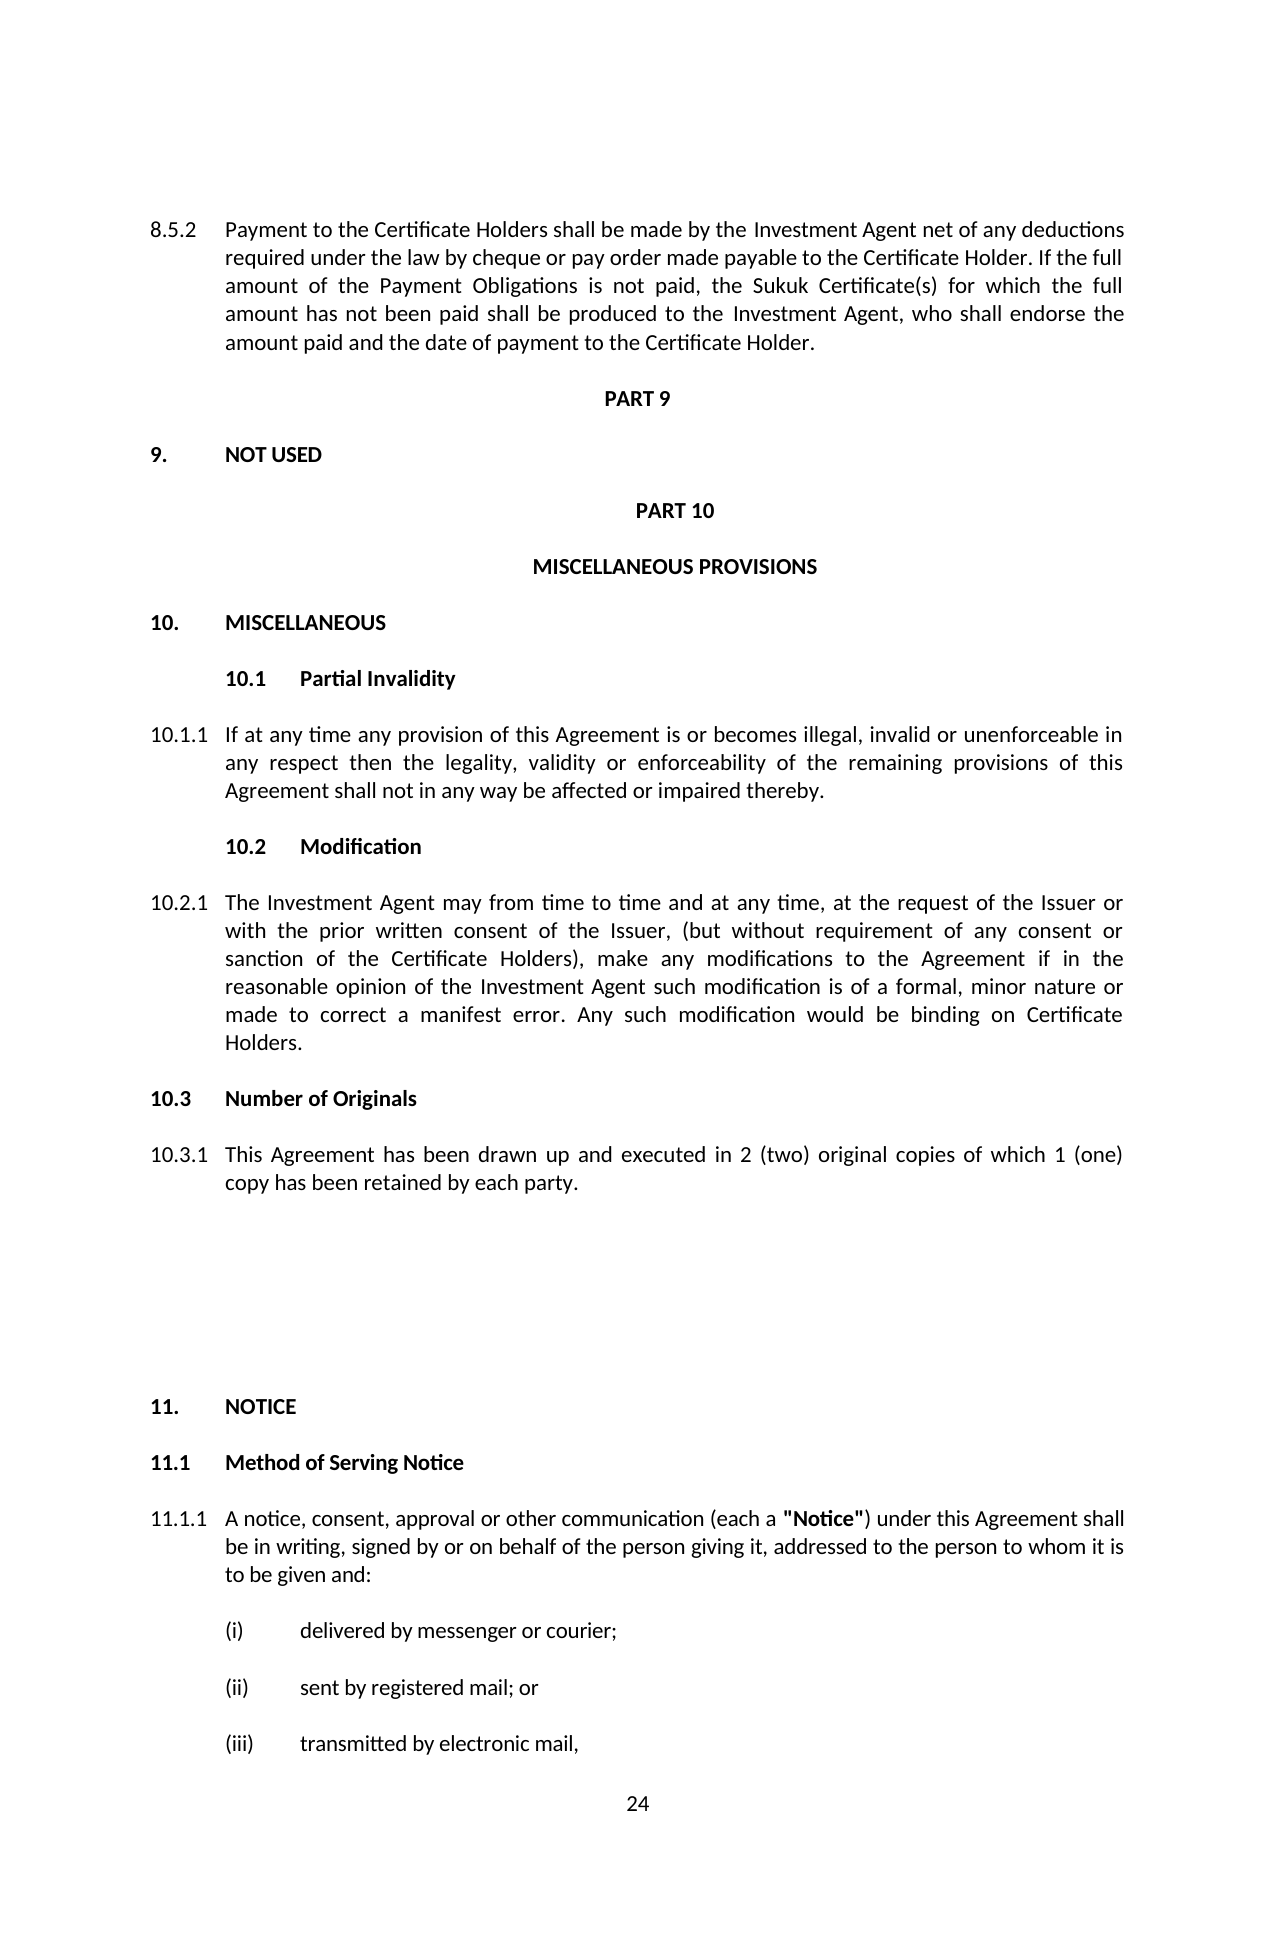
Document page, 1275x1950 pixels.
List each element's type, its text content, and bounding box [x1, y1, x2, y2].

text PART 9 [150, 384, 1125, 412]
text 10.3.1 This Agreement has been drawn up and executed in 2 (two) original copies of which 1 (one) copy has been retained by each party. [150, 1140, 1125, 1196]
subtitle PART 10 [150, 496, 1125, 524]
text 10.2.1 The Investment Agent may from time to time and at any time, at the request of the Issuer or with the prior written consent of the Issuer, (but without requirement of any consent or sanction of the Certificate Holders), make any modifications to the Agreement if in the reasonable opinion of the Investment Agent such modification is of a formal, minor nature or made to correct a manifest error. Any such modification would be binding on Certificate Holders. [150, 888, 1125, 1056]
list NOT USED [150, 440, 1125, 468]
list 10.2 Modification [150, 832, 1125, 860]
text 8.5.2 Payment to the Certificate Holders shall be made by the Investment Agent net of any deductions required under the law by cheque or pay order made payable to the Certificate Holder. If the full amount of the Payment Obligations is not paid, the Sukuk Certificate(s) for which the full amount has not been paid shall be produced to the Investment Agent, who shall endorse the amount paid and the date of payment to the Certificate Holder. [150, 216, 1125, 356]
list transmitted by electronic mail, [225, 1729, 1125, 1757]
text 11.1.1 A notice, consent, approval or other communication (each a "Notice") under this Agreement shall be in writing, signed by or on behalf of the person giving it, addressed to the person to whom it is to be given and: [150, 1504, 1125, 1588]
list delivered by messenger or courier; [225, 1617, 1125, 1644]
list NOTICE [150, 1392, 1125, 1420]
subtitle MISCELLANEOUS PROVISIONS [150, 552, 1125, 580]
text 11.1 Method of Serving Notice [150, 1448, 1125, 1476]
list MISCELLANEOUS [150, 608, 1125, 636]
list sent by registered mail; or [225, 1673, 1125, 1701]
text 10.1.1 If at any time any provision of this Agreement is or becomes illegal, invalid or unenforceable in any respect then the legality, validity or enforceability of the remaining provisions of this Agreement shall not in any way be affected or impaired thereby. [150, 720, 1125, 804]
text 10.3 Number of Originals [150, 1084, 1125, 1112]
list 10.1 Partial Invalidity [150, 664, 1125, 692]
